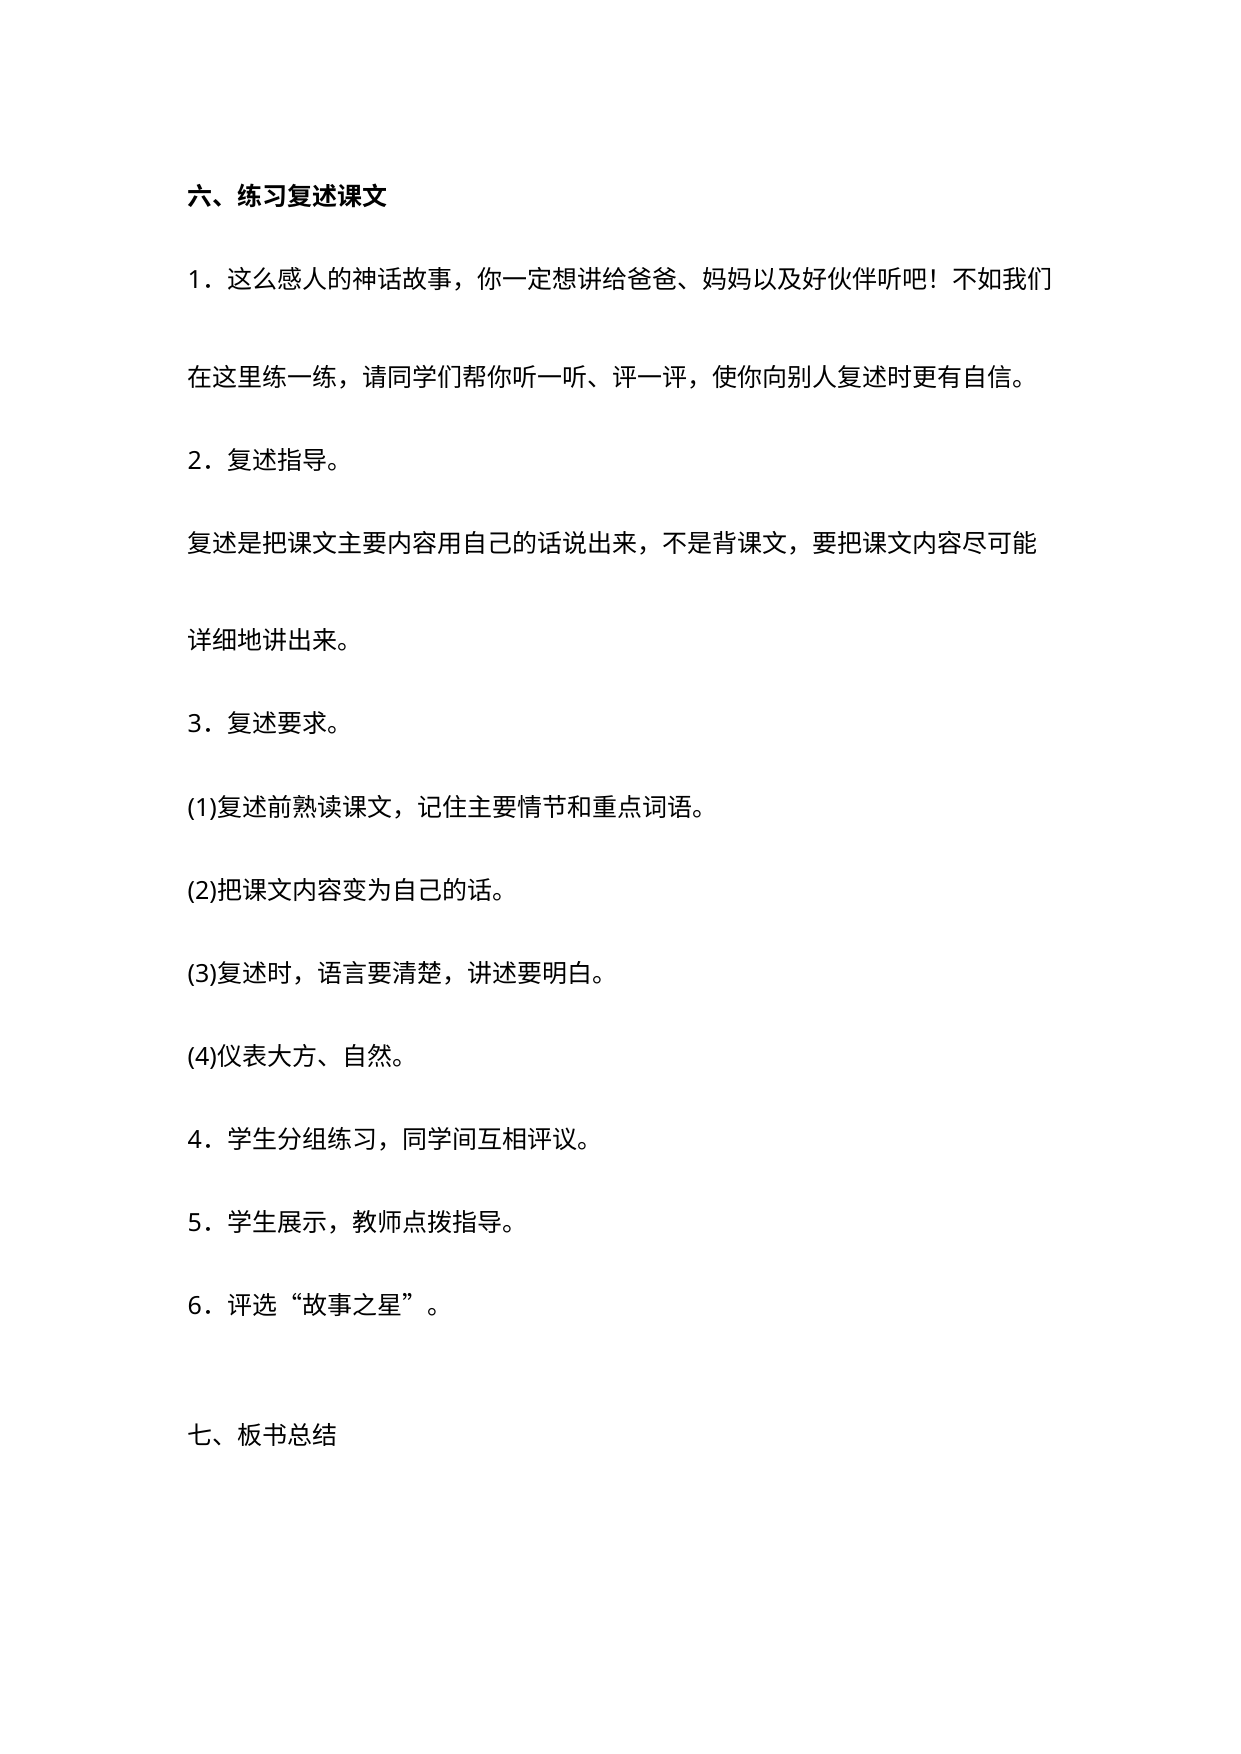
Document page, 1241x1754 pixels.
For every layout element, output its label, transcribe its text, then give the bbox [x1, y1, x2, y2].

text (4)仪表大方、自然。 [187, 1022, 1053, 1087]
text 六、练习复述课文 [187, 162, 1053, 227]
text 6．评选“故事之星”。 [187, 1271, 1053, 1336]
text 2．复述指导。 [187, 426, 1053, 491]
text 3．复述要求。 [187, 689, 1053, 754]
text (2)把课文内容变为自己的话。 [187, 856, 1053, 921]
text (3)复述时，语言要清楚，讲述要明白。 [187, 939, 1053, 1004]
text (1)复述前熟读课文，记住主要情节和重点词语。 [187, 773, 1053, 838]
text 1．这么感人的神话故事，你一定想讲给爸爸、妈妈以及好伙伴听吧！不如我们在这里练一练，请同学们帮你听一听、评一评，使你向别人复述时更有自信。 [187, 245, 1053, 408]
text 5．学生展示，教师点拨指导。 [187, 1188, 1053, 1253]
text 4．学生分组练习，同学间互相评议。 [187, 1105, 1053, 1170]
text 复述是把课文主要内容用自己的话说出来，不是背课文，要把课文内容尽可能详细地讲出来。 [187, 509, 1053, 671]
text 七、板书总结 [187, 1401, 1053, 1466]
